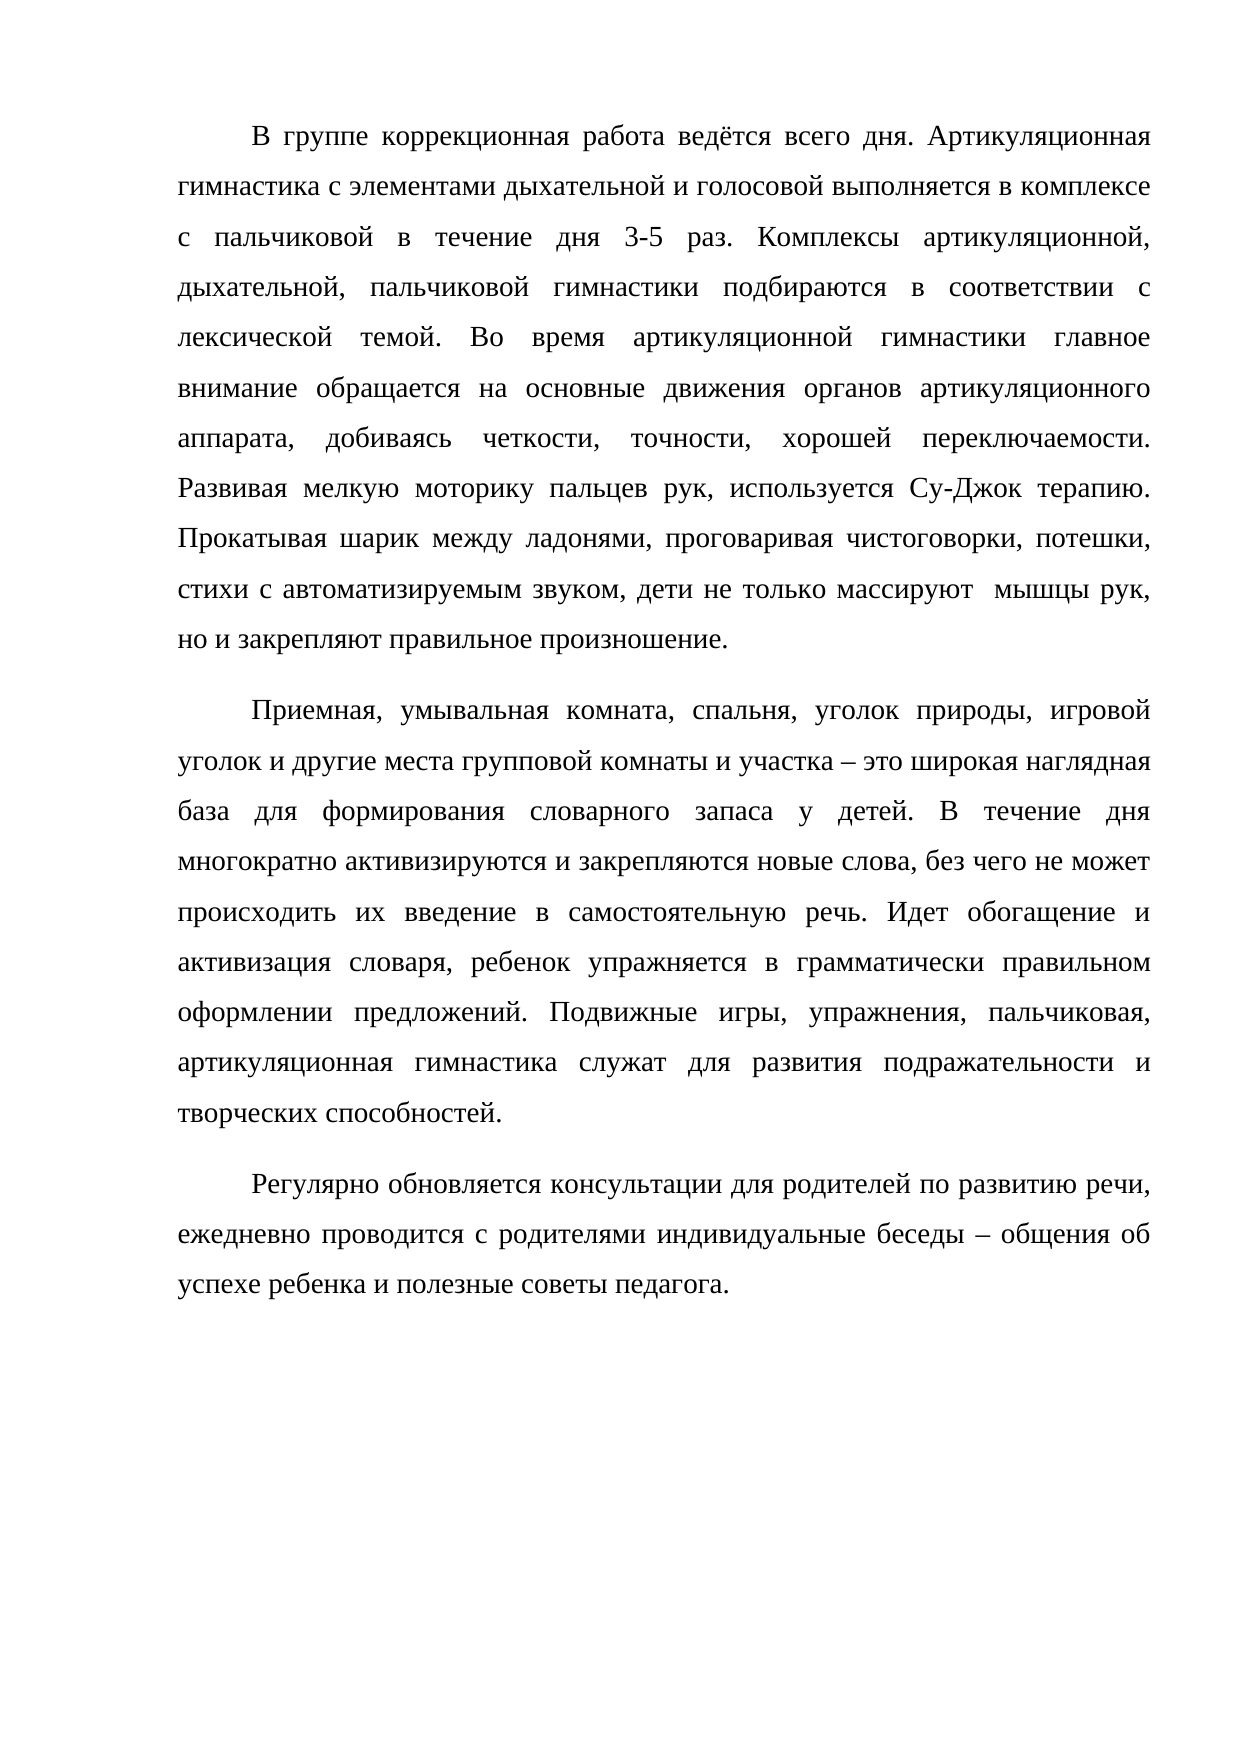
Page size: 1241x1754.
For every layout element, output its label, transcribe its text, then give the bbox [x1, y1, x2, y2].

text В группе коррекционная работа ведётся всего дня. Артикуляционная гимнастика с элементами дыхательной и голосовой выполняется в комплексе с пальчиковой в течение дня 3-5 раз. Комплексы артикуляционной, дыхательной, пальчиковой гимнастики подбираются в соответствии с лексической темой. Во время артикуляционной гимнастики главное внимание обращается на основные движения органов артикуляционного аппарата, добиваясь четкости, точности, хорошей переключаемости. Развивая мелкую моторику пальцев рук, используется Су-Джок терапию. Прокатывая шарик между ладонями, проговаривая чистоговорки, потешки, стихи с автоматизируемым звуком, дети не только массируют мышцы рук, но и закрепляют правильное произношение. [177, 118, 1152, 655]
text Приемная, умывальная комната, спальня, уголок природы, игровой уголок и другие места групповой комнаты и участка – это широкая наглядная база для формирования словарного запаса у детей. В течение дня многократно активизируются и закрепляются новые слова, без чего не может происходить их введение в самостоятельную речь. Идет обогащение и активизация словаря, ребенок упражняется в грамматически правильном оформлении предложений. Подвижные игры, упражнения, пальчиковая, артикуляционная гимнастика служат для развития подражательности и творческих способностей. [177, 692, 1152, 1128]
text Регулярно обновляется консультации для родителей по развитию речи, ежедневно проводится с родителями индивидуальные беседы – общения об успехе ребенка и полезные советы педагога. [177, 1166, 1152, 1300]
